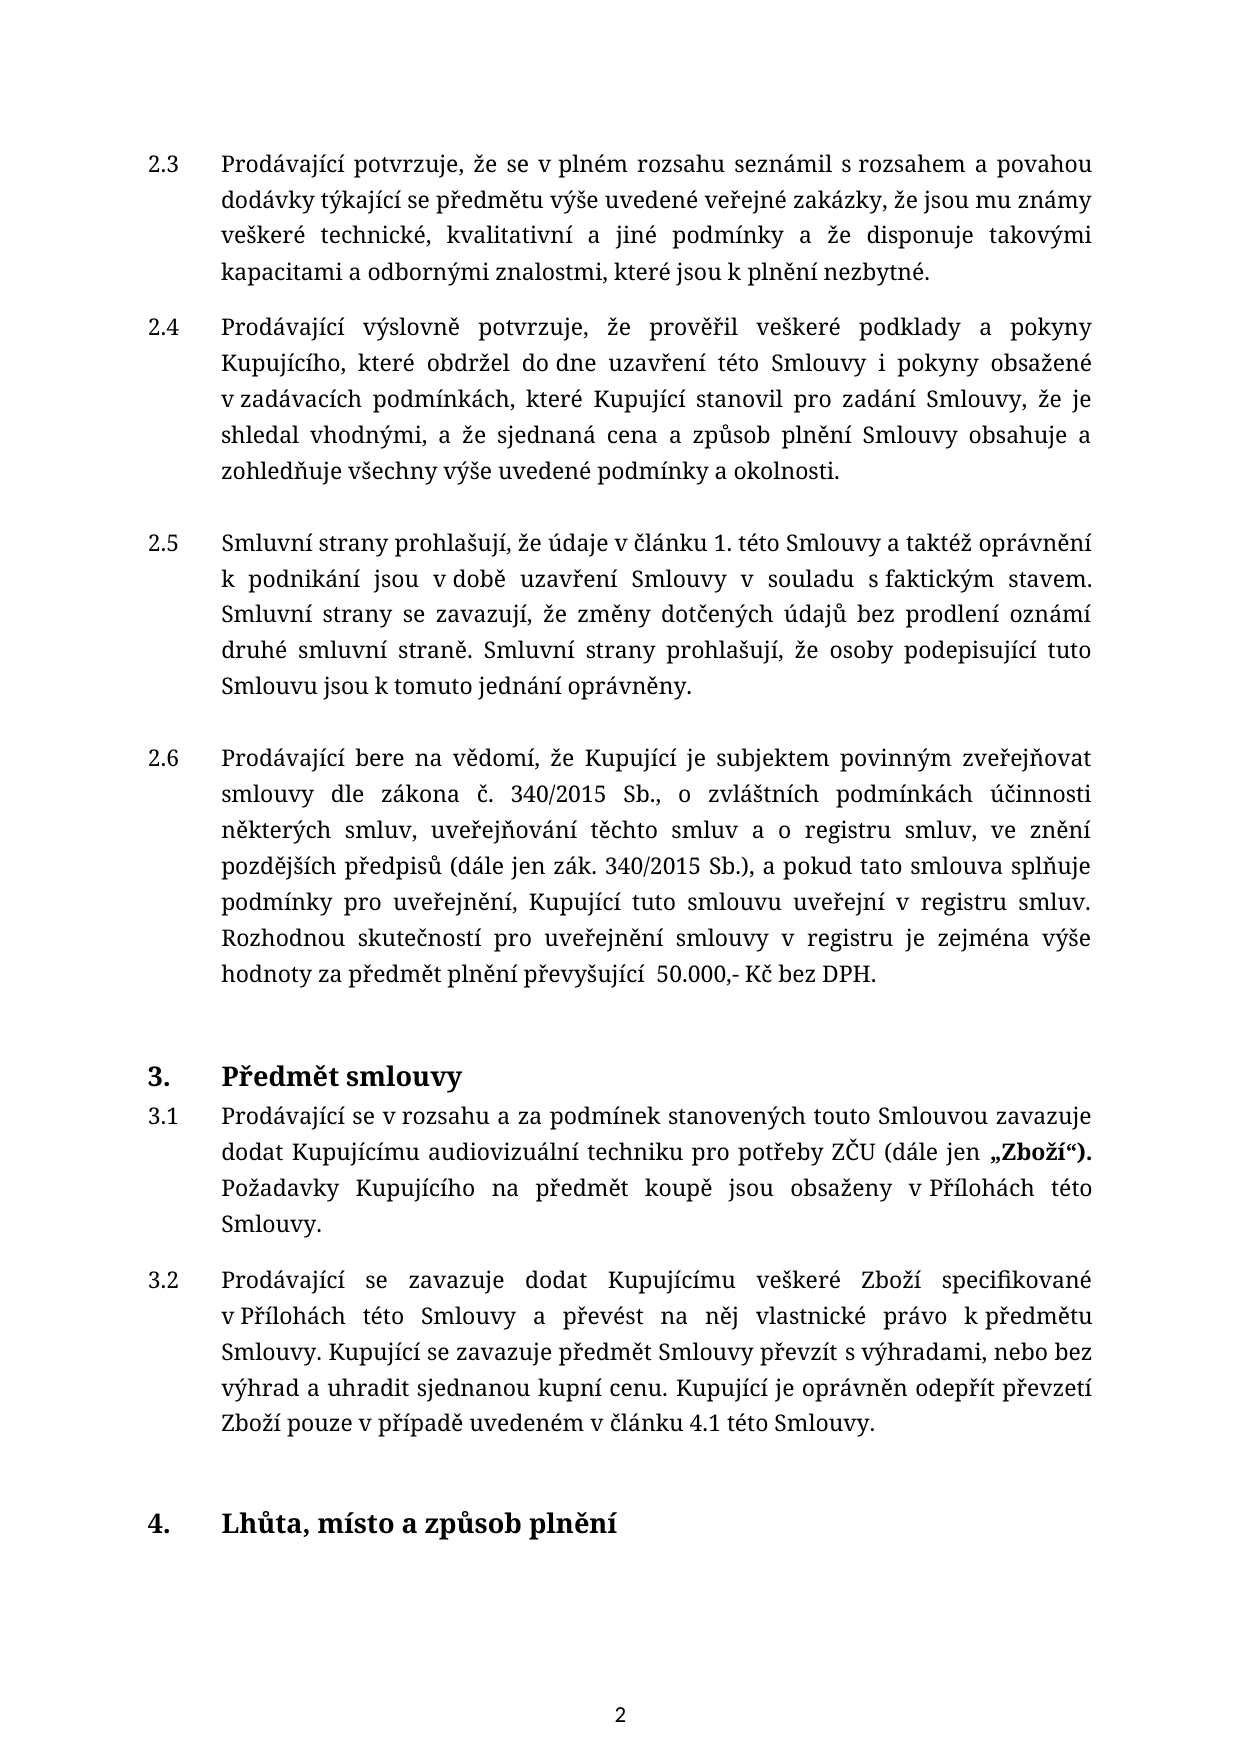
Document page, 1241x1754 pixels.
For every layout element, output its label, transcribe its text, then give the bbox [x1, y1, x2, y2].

text 2.5 Smluvní strany prohlašují, že údaje v článku 1. této Smlouvy a taktéž oprávnění k podnikání jsou v době uzavření Smlouvy v souladu s faktickým stavem. Smluvní strany se zavazují, že změny dotčených údajů bez prodlení oznámí druhé smluvní straně. Smluvní strany prohlašují, že osoby podepisující tuto Smlouvu jsou k tomuto jednání oprávněny. [148, 527, 1093, 702]
text 2.3 Prodávající potvrzuje, že se v plném rozsahu seznámil s rozsahem a povahou dodávky týkající se předmětu výše uvedené veřejné zakázky, že jsou mu známy veškeré technické, kvalitativní a jiné podmínky a že disponuje takovými kapacitami a odbornými znalostmi, které jsou k plnění nezbytné. [148, 148, 1093, 287]
text 3.1 Prodávající se v rozsahu a za podmínek stanovených touto Smlouvou zavazuje dodat Kupujícímu audiovizuální techniku pro potřeby ZČU (dále jen „Zboží“). Požadavky Kupujícího na předmět koupě jsou obsaženy v Přílohách této Smlouvy. [148, 1100, 1093, 1239]
text 3.2 Prodávající se zavazuje dodat Kupujícímu veškeré Zboží specifikované v Přílohách této Smlouvy a převést na něj vlastnické právo k předmětu Smlouvy. Kupující se zavazuje předmět Smlouvy převzít s výhradami, nebo bez výhrad a uhradit sjednanou kupní cenu. Kupující je oprávněn odepřít převzetí Zboží pouze v případě uvedeném v článku 4.1 této Smlouvy. [148, 1264, 1093, 1439]
text 2.4 Prodávající výslovně potvrzuje, že prověřil veškeré podklady a pokyny Kupujícího, které obdržel do dne uzavření této Smlouvy i pokyny obsažené v zadávacích podmínkách, které Kupující stanovil pro zadání Smlouvy, že je shledal vhodnými, a že sjednaná cena a způsob plnění Smlouvy obsahuje a zohledňuje všechny výše uvedené podmínky a okolnosti. [148, 311, 1093, 486]
text 4. Lhůta, místo a způsob plnění [148, 1504, 1093, 1541]
text 2.6 Prodávající bere na vědomí, že Kupující je subjektem povinným zveřejňovat smlouvy dle zákona č. 340/2015 Sb., o zvláštních podmínkách účinnosti některých smluv, uveřejňování těchto smluv a o registru smluv, ve znění pozdějších předpisů (dále jen zák. 340/2015 Sb.), a pokud tato smlouva splňuje podmínky pro uveřejnění, Kupující tuto smlouvu uveřejní v registru smluv. Rozhodnou skutečností pro uveřejnění smlouvy v registru je zejména výše hodnoty za předmět plnění převyšující 50.000,- Kč bez DPH. [148, 742, 1093, 989]
text 3. Předmět smlouvy [148, 1058, 1093, 1095]
